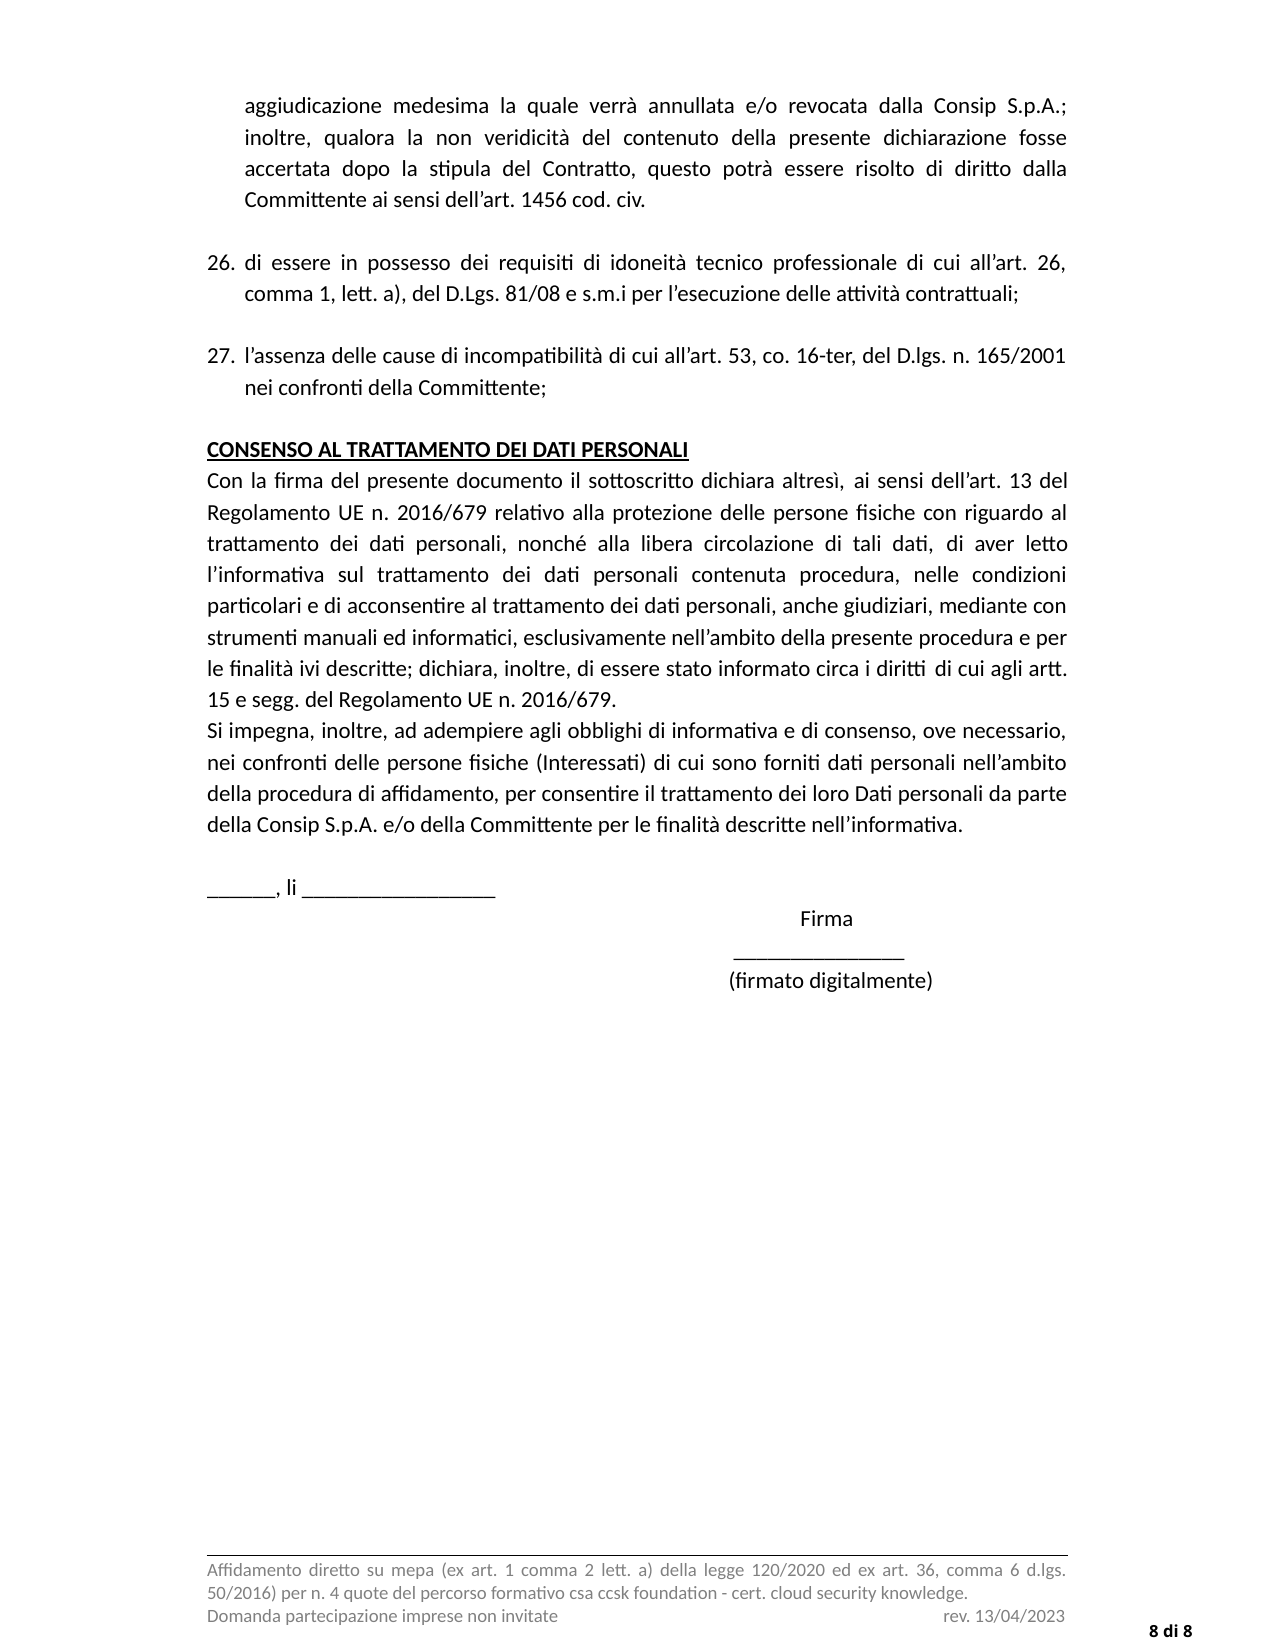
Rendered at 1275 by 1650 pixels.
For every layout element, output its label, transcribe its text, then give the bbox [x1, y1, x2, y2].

text Con la firma del presente documento il sottoscritto dichiara altresì, ai sensi dell’art. 13 del Regolamento UE n. 2016/679 relativo alla protezione delle persone fisiche con riguardo al trattamento dei dati personali, nonché alla libera circolazione di tali dati, di aver letto l’informativa sul trattamento dei dati personali contenuta procedura, nelle condizioni particolari e di acconsentire al trattamento dei dati personali, anche giudiziari, mediante con strumenti manuali ed informatici, esclusivamente nell’ambito della presente procedura e per le finalità ivi descritte; dichiara, inoltre, di essere stato informato circa i diritti di cui agli artt. 15 e segg. del Regolamento UE n. 2016/679. [207, 464, 1068, 714]
list CONSENSO AL TRATTAMENTO DEI DATI PERSONALI [207, 432, 1068, 464]
list l’assenza delle cause di incompatibilità di cui all’art. 53, co. 16-ter, del D.lgs. n. 165/2001 nei confronti della Committente; [207, 339, 1068, 401]
text Firma [263, 901, 1068, 932]
text (firmato digitalmente) [723, 964, 1068, 995]
text Si impegna, inoltre, ad adempiere agli obblighi di informativa e di consenso, ove necessario, nei confronti delle persone fisiche (Interessati) di cui sono forniti dati personali nell’ambito della procedura di affidamento, per consentire il trattamento dei loro Dati personali da parte della Consip S.p.A. e/o della Committente per le finalità descritte nell’informativa. [207, 714, 1068, 839]
text ______, li _________________ [207, 870, 1068, 901]
text _______________ [207, 932, 1068, 964]
list di essere in possesso dei requisiti di idoneità tecnico professionale di cui all’art. 26, comma 1, lett. a), del D.Lgs. 81/08 e s.m.i per l’esecuzione delle attività contrattuali; [207, 245, 1068, 307]
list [207, 89, 1068, 214]
